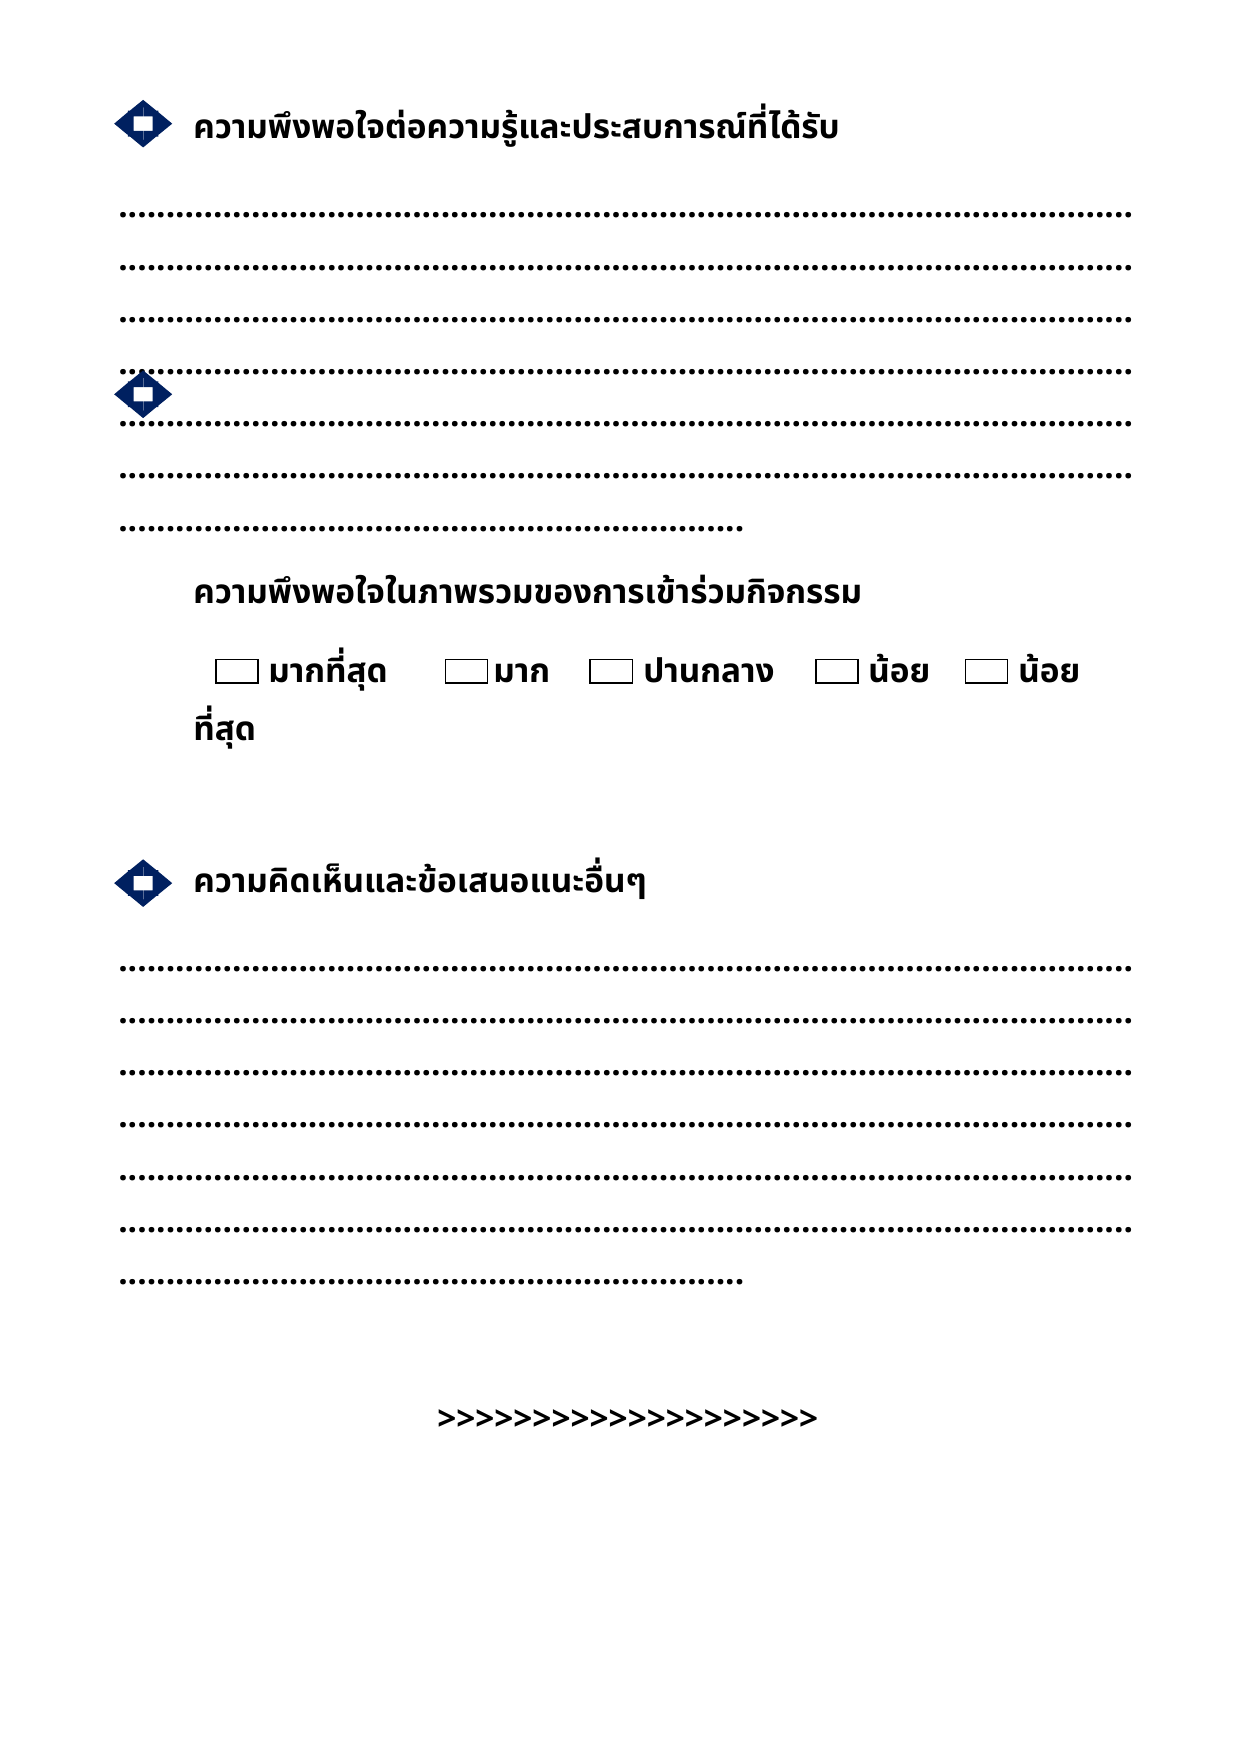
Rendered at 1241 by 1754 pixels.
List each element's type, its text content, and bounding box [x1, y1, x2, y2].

text ความพึงพอใจต่อความรู้และประสบการณ์ที่ได้รับ [118, 103, 1137, 154]
text ความพึงพอใจในภาพรวมของการเข้าร่วมกิจกรรม [118, 568, 1137, 619]
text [118, 182, 1137, 541]
text >>>>>>>>>>>>>>>>>>>> [118, 1395, 1137, 1440]
text มากที่สุด มาก ปานกลาง น้อย น้อยที่สุด [193, 647, 1137, 755]
text ความคิดเห็นและข้อเสนอแนะอื่นๆ [118, 857, 1137, 907]
